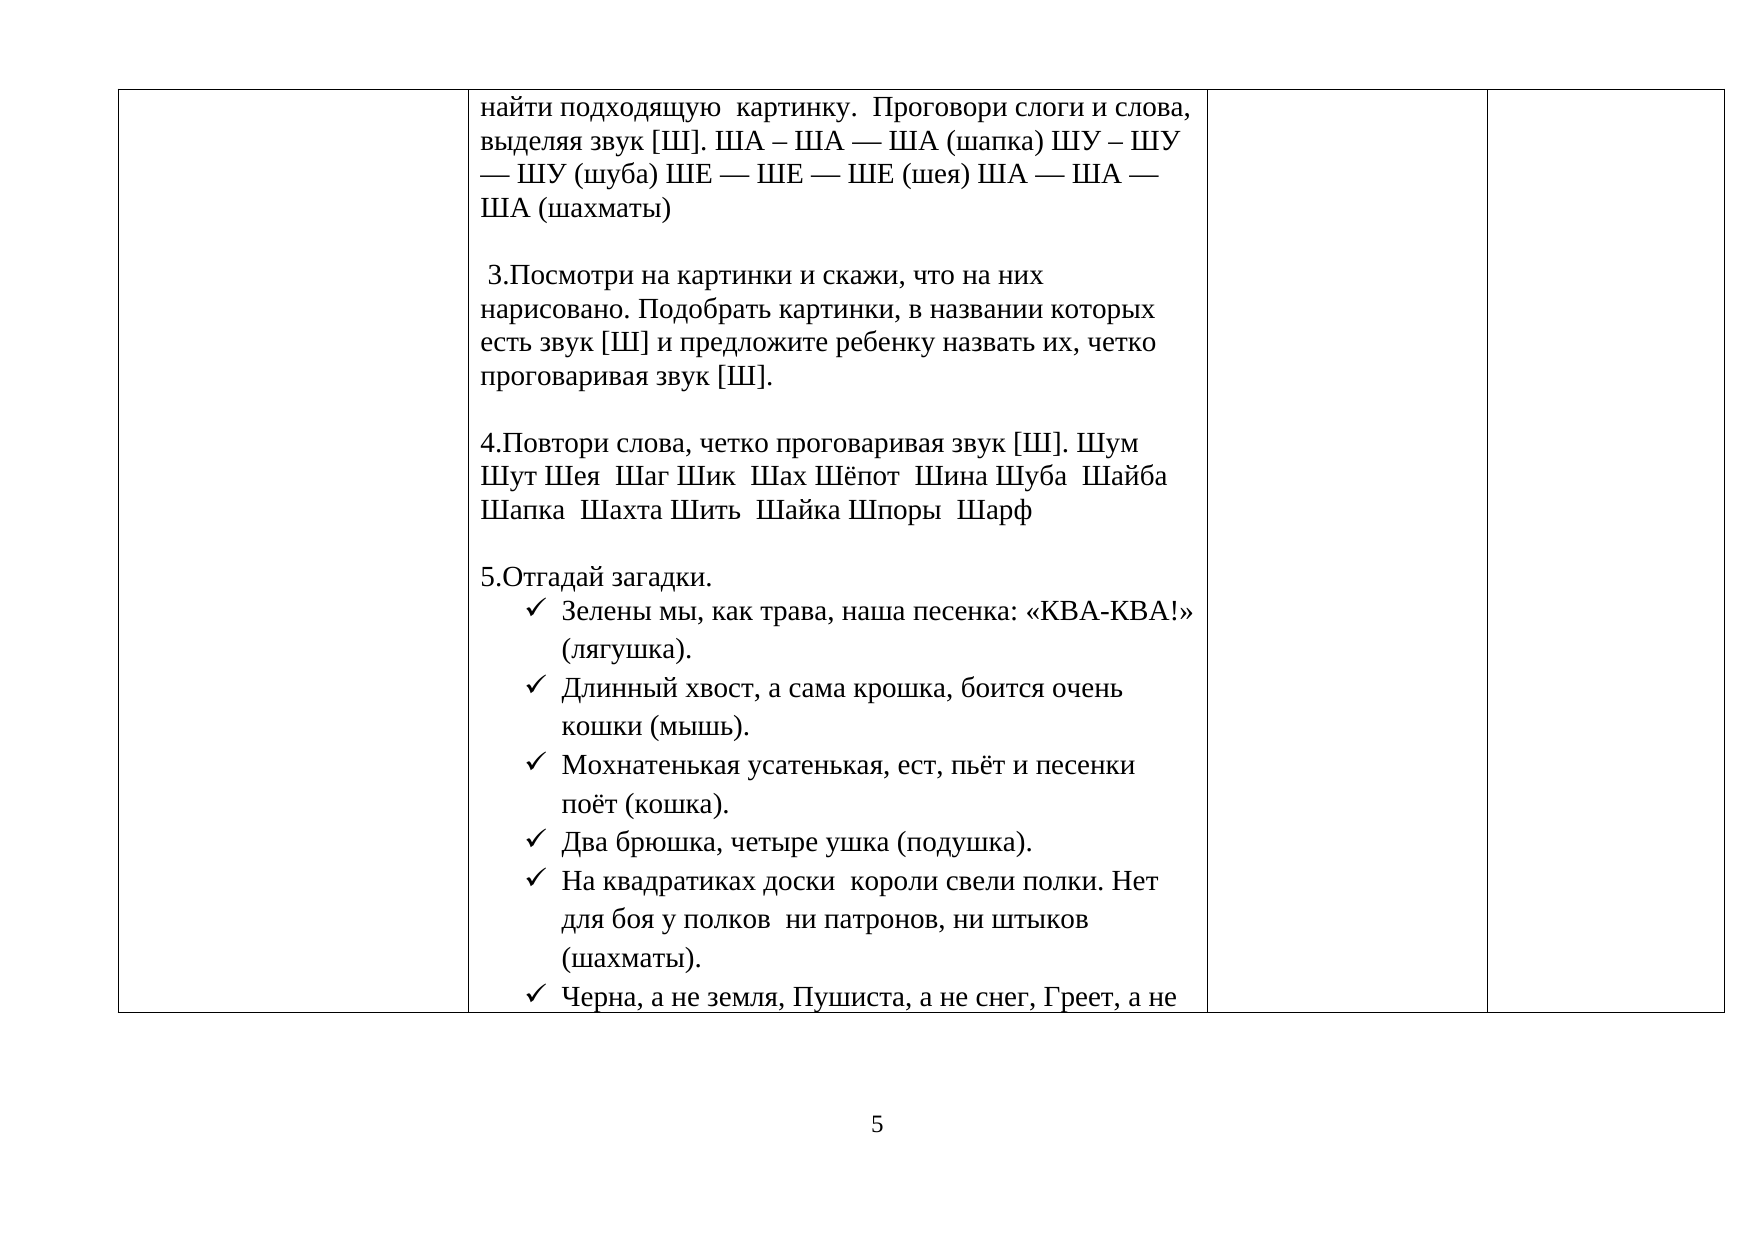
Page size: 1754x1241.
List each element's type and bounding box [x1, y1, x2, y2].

table_cell [469, 90, 1207, 1012]
table_cell [119, 90, 468, 1012]
table_cell [1208, 90, 1487, 1012]
table_cell [1488, 90, 1724, 1012]
